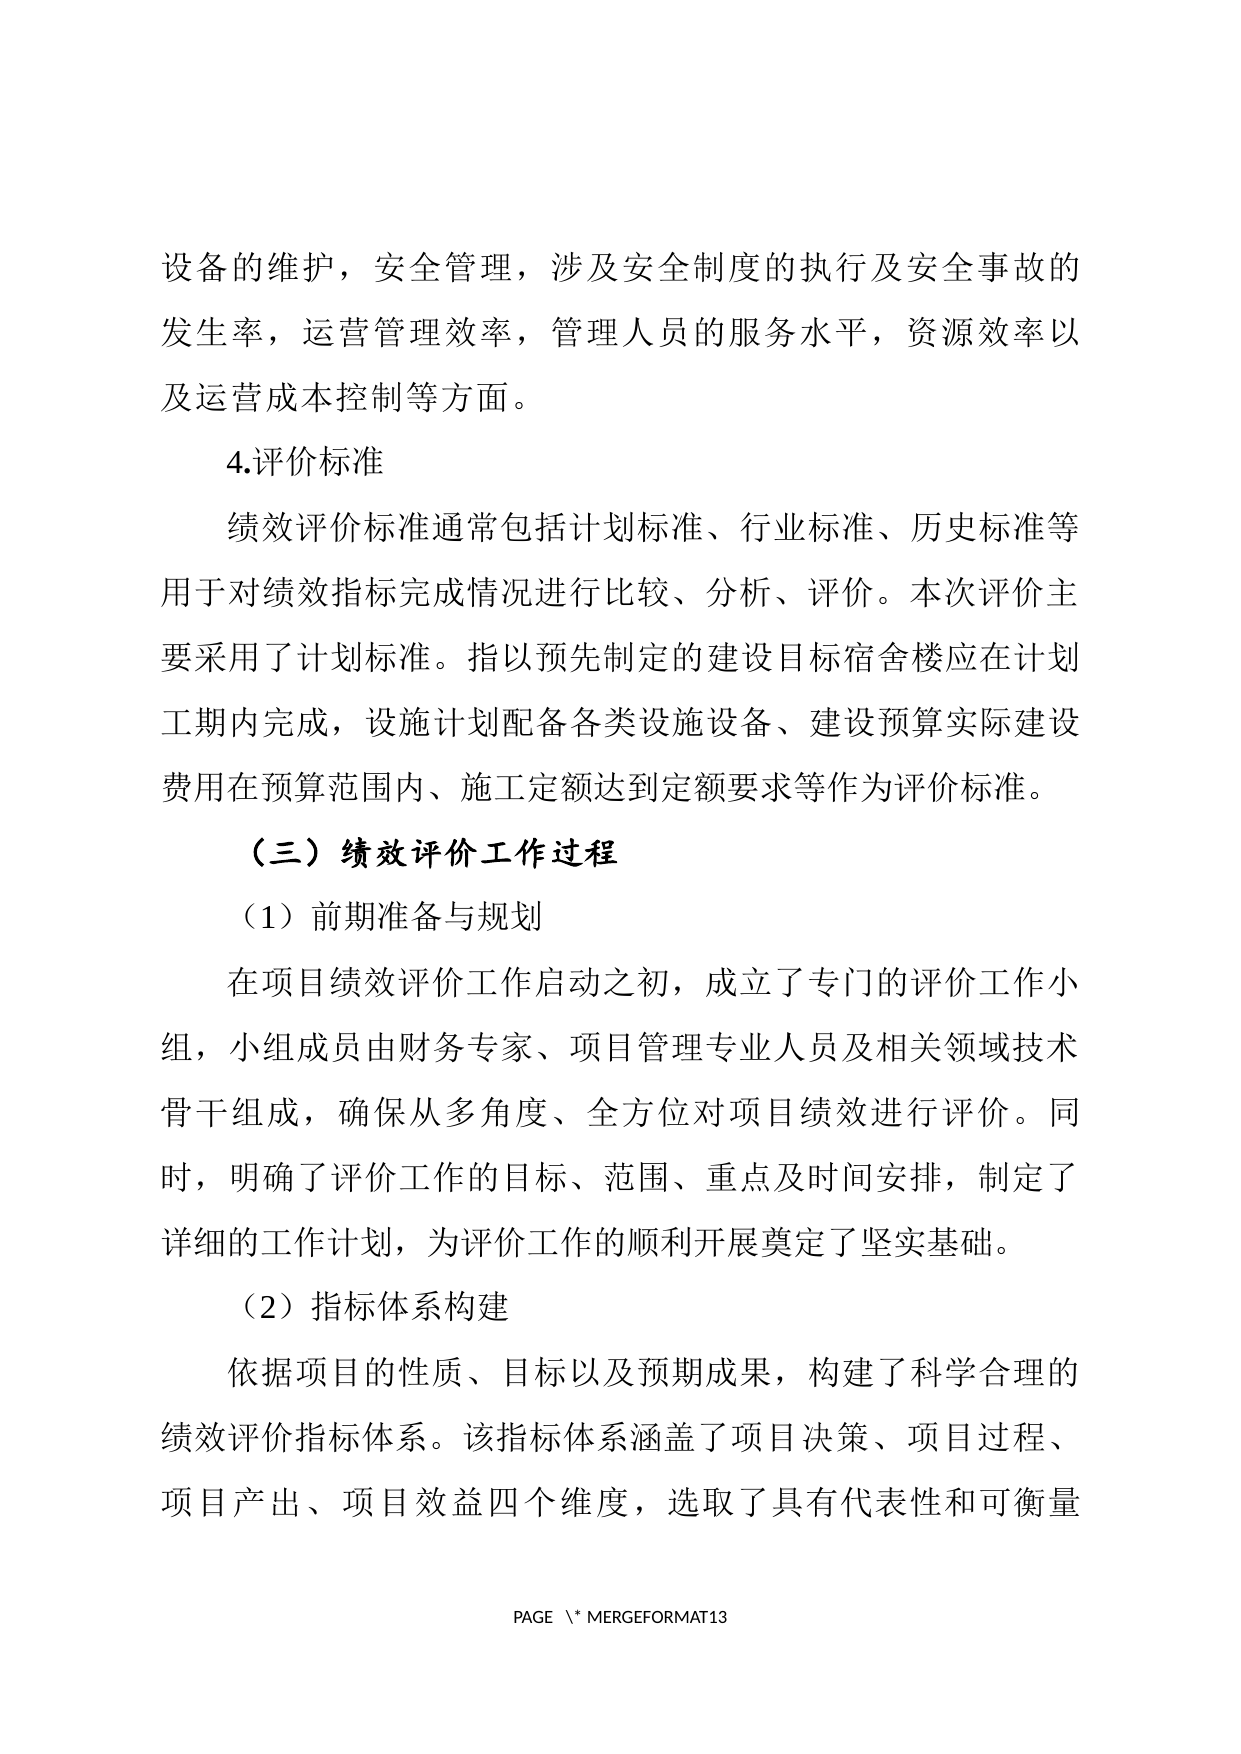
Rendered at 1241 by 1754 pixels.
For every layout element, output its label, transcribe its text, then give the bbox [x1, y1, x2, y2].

text （1）前期准备与规划 [159, 883, 1081, 948]
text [159, 233, 1081, 428]
title 4.评价标准 [159, 428, 1081, 493]
text 在项目绩效评价工作启动之初，成立了专门的评价工作小组，小组成员由财务专家、项目管理专业人员及相关领域技术骨干组成，确保从多角度、全方位对项目绩效进行评价。同时，明确了评价工作的目标、范围、重点及时间安排，制定了详细的工作计划，为评价工作的顺利开展奠定了坚实基础。 [159, 948, 1081, 1273]
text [159, 1338, 1081, 1533]
title （三）绩效评价工作过程 [159, 818, 1081, 883]
text （2）指标体系构建 [159, 1273, 1081, 1338]
title 绩效评价标准通常包括计划标准、行业标准、历史标准等，用于对绩效指标完成情况进行比较、分析、评价。本次评价主要采用了计划标准。指以预先制定的建设目标宿舍楼应在计划工期内完成，设施计划配备各类设施设备、建设预算实际建设费用在预算范围内、施工定额达到定额要求等作为评价标准。 [159, 493, 1081, 818]
